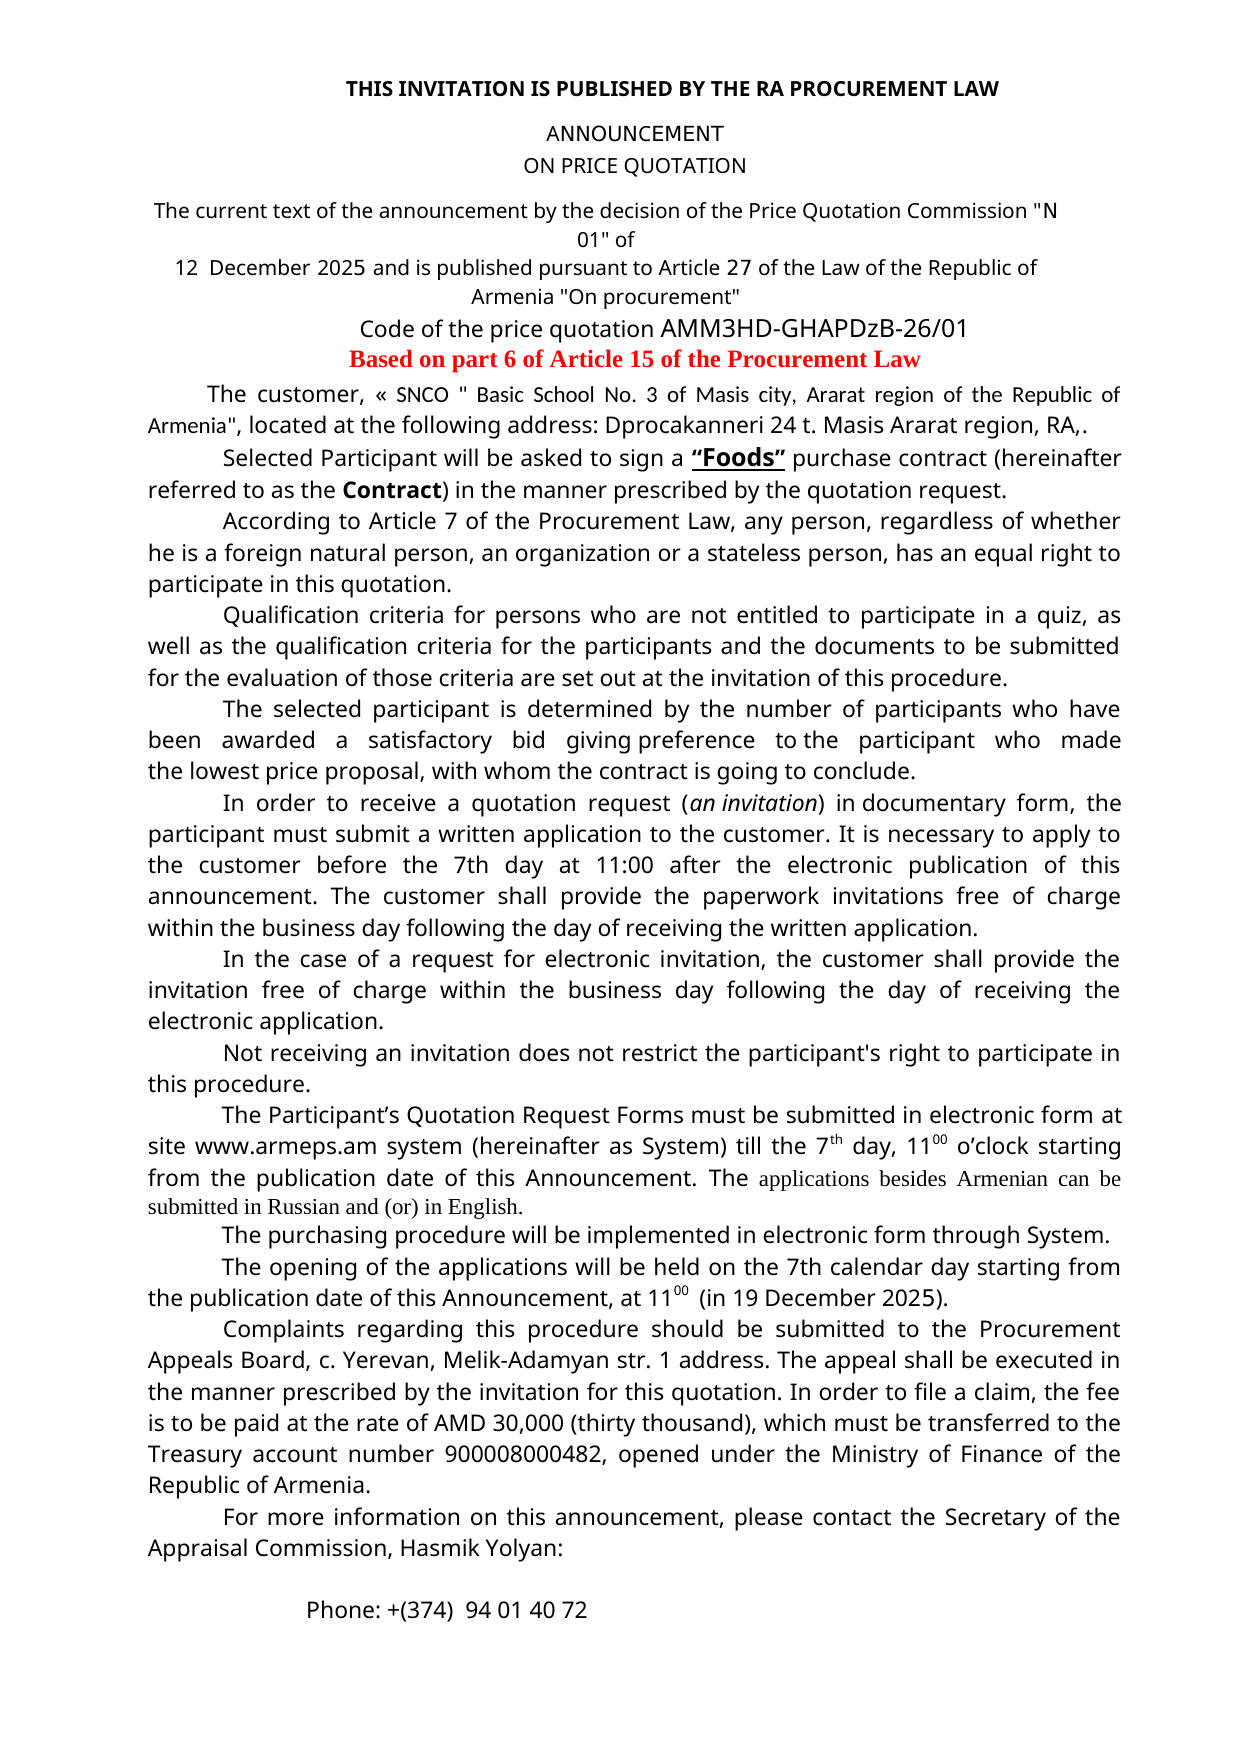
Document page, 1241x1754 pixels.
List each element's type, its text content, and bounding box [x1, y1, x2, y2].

text According to Article 7 of the Procurement Law, any person, regardless of whether he is a foreign natural person, an organization or a stateless person, has an equal right to participate in this quotation. [148, 505, 1122, 599]
text Code of the price quotation AMM3HD-GHAPDzB-26/01 [148, 310, 1122, 344]
text Not receiving an invitation does not restrict the participant's right to participate in this procedure. [148, 1037, 1122, 1099]
text Qualification criteria for persons who are not entitled to participate in a quiz, as well as the qualification criteria for the participants and the documents to be submitted for the evaluation of those criteria are set out at the invitation of this procedure. [148, 599, 1122, 693]
text The customer, « SNCO " Basic School No. 3 of Masis city, Ararat region of the Republic of Armenia", located at the following address: Dprocakanneri 24 t. Masis Ararat region, RA,. [148, 377, 1122, 440]
text The Participant’s Quotation Request Forms must be submitted in electronic form at site www.armeps.am system (hereinafter as System) till the 7th day, 1100 o’clock starting from the publication date of this Announcement. The applications besides Armenian can be submitted in Russian and (or) in English. [148, 1099, 1122, 1219]
text For more information on this announcement, please contact the Secretary of the Appraisal Commission, Hasmik Yolyan: [148, 1500, 1122, 1563]
text Selected Participant will be asked to sign a “Foods” purchase contract (hereinafter referred to as the Contract) in the manner prescribed by the quotation request. [148, 440, 1122, 505]
text The selected participant is determined by the number of participants who have been awarded a satisfactory bid giving preference to the participant who made the lowest price proposal, with whom the contract is going to conclude. [148, 693, 1122, 787]
text Phone: +(374) 94 01 40 72 [148, 1594, 1122, 1625]
text ON PRICE QUOTATION [207, 152, 1063, 180]
text In the case of a request for electronic invitation, the customer shall provide the invitation free of charge within the business day following the day of receiving the electronic application. [148, 943, 1122, 1037]
text ANNOUNCEMENT [148, 119, 1122, 147]
text THIS INVITATION IS PUBLISHED BY THE RA PROCUREMENT LAW [148, 74, 1122, 102]
text The current text of the announcement by the decision of the Price Quotation Commission "N 01" of [148, 197, 1063, 253]
text Complaints regarding this procedure should be submitted to the Procurement Appeals Board, c. Yerevan, Melik-Adamyan str. 1 address. The appeal shall be executed in the manner prescribed by the invitation for this quotation. In order to file a claim, the fee is to be paid at the rate of AMD 30,000 (thirty thousand), which must be transferred to the Treasury account number 900008000482, opened under the Ministry of Finance of the Republic of Armenia. [148, 1313, 1122, 1500]
text Based on part 6 of Article 15 of the Procurement Law [148, 344, 1122, 373]
text 12 December 2025 and is published pursuant to Article 27 of the Law of the Republic of Armenia "On procurement" [148, 253, 1063, 310]
text The purchasing procedure will be implemented in electronic form through System. [148, 1219, 1122, 1250]
text In order to receive a quotation request (an invitation) in documentary form, the participant must submit a written application to the customer. It is necessary to apply to the customer before the 7th day at 11:00 after the electronic publication of this announcement. The customer shall provide the paperwork invitations free of charge within the business day following the day of receiving the written application. [148, 787, 1122, 943]
text The opening of the applications will be held on the 7th calendar day starting from the publication date of this Announcement, at 1100 (in 19 December 2025). [148, 1250, 1122, 1313]
